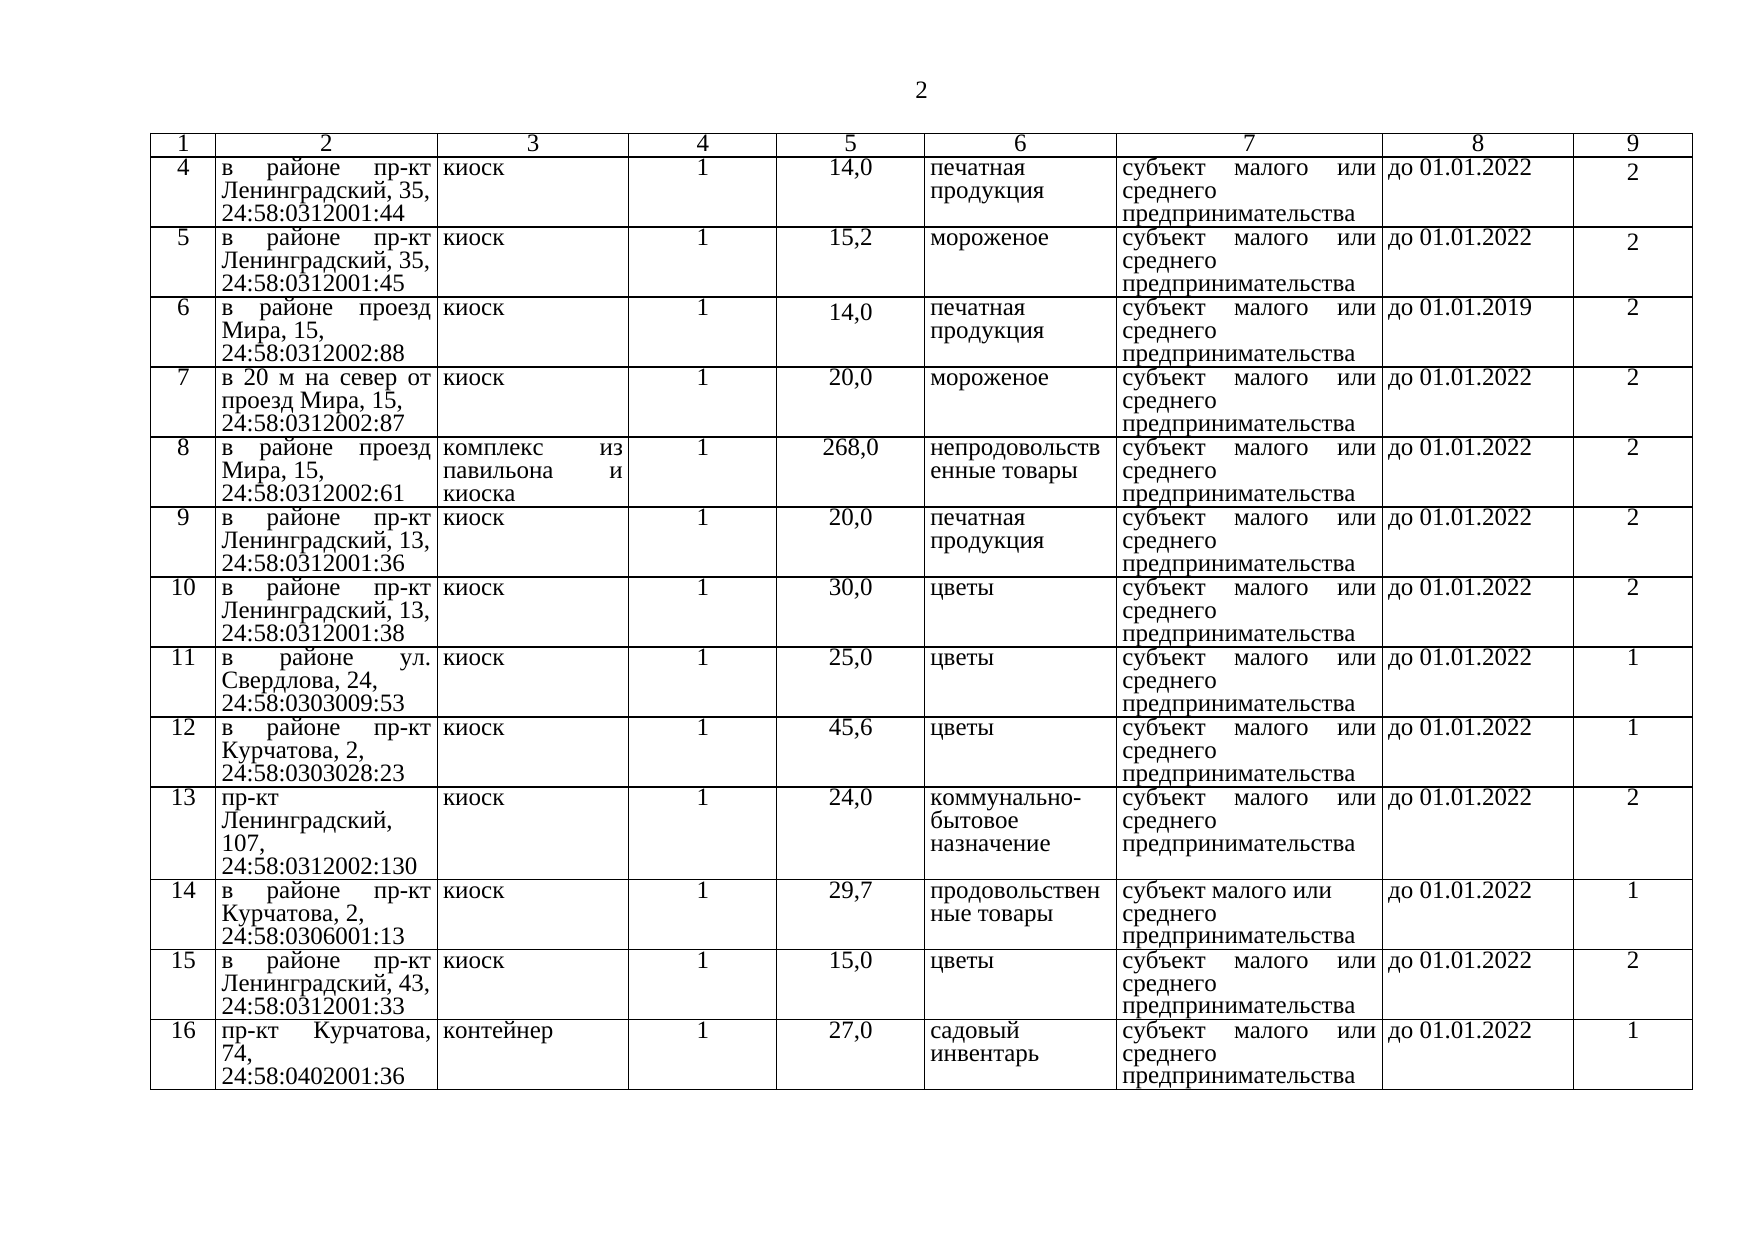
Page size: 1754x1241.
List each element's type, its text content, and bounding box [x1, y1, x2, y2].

table_cell в районе пр-кт Ленинградский, 43, 24:58:0312001:33 [216, 950, 437, 1019]
table_cell до 01.01.2022 [1383, 368, 1573, 436]
table_cell 2 [1574, 438, 1692, 506]
table_cell 2 [1574, 298, 1692, 366]
table_cell цветы [925, 718, 1116, 786]
table_cell 1 [1574, 718, 1692, 786]
table_cell в районе проезд Мира, 15, 24:58:0312002:61 [216, 438, 437, 506]
table_cell до 01.01.2022 [1383, 950, 1573, 1019]
table_cell 29,7 [777, 880, 924, 949]
table_cell 1 [629, 648, 776, 716]
table_header 7 [1117, 134, 1382, 156]
table_cell 14,0 [777, 298, 924, 366]
table_cell 15,2 [777, 228, 924, 296]
table_header 4 [629, 134, 776, 156]
table_cell 1 [1574, 648, 1692, 716]
table_cell субъект малого или среднего предпринимательства [1117, 880, 1382, 949]
table_cell цветы [925, 578, 1116, 646]
table_cell 10 [151, 578, 215, 646]
table_cell пр-кт Курчатова, 74, 24:58:0402001:36 [216, 1020, 437, 1089]
table_cell 13 [151, 788, 215, 879]
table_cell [1117, 1020, 1382, 1089]
table_cell в районе пр-кт Ленинградский, 35, 24:58:0312001:44 [216, 158, 437, 226]
table_cell 16 [151, 1020, 215, 1089]
table_cell киоск [438, 718, 628, 786]
table_cell 1 [629, 508, 776, 576]
table_cell 30,0 [777, 578, 924, 646]
table_cell киоск [438, 648, 628, 716]
table_cell 1 [629, 1020, 776, 1089]
table_cell до 01.01.2019 [1383, 298, 1573, 366]
table_cell коммунально-бытовое назначение [925, 788, 1116, 879]
table_cell 45,6 [777, 718, 924, 786]
table_cell 15 [151, 950, 215, 1019]
table_cell 1 [629, 718, 776, 786]
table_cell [1117, 950, 1382, 1019]
table_cell 20,0 [777, 508, 924, 576]
table_header 6 [925, 134, 1116, 156]
table_cell 20,0 [777, 368, 924, 436]
table_cell 7 [151, 368, 215, 436]
table_cell киоск [438, 508, 628, 576]
table_cell 25,0 [777, 648, 924, 716]
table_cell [1117, 228, 1382, 296]
table_cell 1 [629, 950, 776, 1019]
table_cell цветы [925, 648, 1116, 716]
table_header 2 [216, 134, 437, 156]
table_cell печатная продукция [925, 158, 1116, 226]
table_cell печатная продукция [925, 508, 1116, 576]
table_cell субъект малого или среднего предпринимательства [1117, 718, 1382, 786]
table_cell 2 [1574, 228, 1692, 296]
table_cell киоск [438, 158, 628, 226]
table_cell 27,0 [777, 1020, 924, 1089]
table_header 8 [1383, 134, 1573, 156]
table_cell до 01.01.2022 [1383, 578, 1573, 646]
table_cell 12 [151, 718, 215, 786]
table_cell субъект малого или среднего предпринимательства [1117, 578, 1382, 646]
table_cell до 01.01.2022 [1383, 1020, 1573, 1089]
table_cell 11 [151, 648, 215, 716]
table_cell киоск [438, 298, 628, 366]
table_cell 1 [629, 880, 776, 949]
table_cell 2 [1574, 950, 1692, 1019]
table_cell киоск [438, 368, 628, 436]
table_cell субъект малого или среднего предпринимательства [1117, 368, 1382, 436]
table_cell до 01.01.2022 [1383, 648, 1573, 716]
table_cell 1 [629, 158, 776, 226]
table_cell контейнер [438, 1020, 628, 1089]
table_cell 14 [151, 880, 215, 949]
table_cell мороженое [925, 368, 1116, 436]
table_cell цветы [925, 950, 1116, 1019]
table_cell 1 [629, 298, 776, 366]
table_cell 14,0 [777, 158, 924, 226]
table_cell 2 [1574, 368, 1692, 436]
table_cell 9 [151, 508, 215, 576]
table_header 9 [1574, 134, 1692, 156]
table_cell субъект малого или среднего предпринимательства [1117, 298, 1382, 366]
table_cell субъект малого или среднего предпринимательства [1117, 788, 1382, 879]
table_cell 15,0 [777, 950, 924, 1019]
table_cell продовольственные товары [925, 880, 1116, 949]
table_cell до 01.01.2022 [1383, 880, 1573, 949]
table_cell до 01.01.2022 [1383, 158, 1573, 226]
table_cell печатная продукция [925, 298, 1116, 366]
table_cell в районе пр-кт Курчатова, 2, 24:58:0303028:23 [216, 718, 437, 786]
table_cell 8 [151, 438, 215, 506]
table_cell 1 [1574, 880, 1692, 949]
table_cell субъект малого или среднего предпринимательства [1117, 508, 1382, 576]
table_cell 1 [629, 228, 776, 296]
table_cell в районе проезд Мира, 15, 24:58:0312002:88 [216, 298, 437, 366]
table_cell до 01.01.2022 [1383, 788, 1573, 879]
table_cell субъект малого или среднего предпринимательства [1117, 438, 1382, 506]
table_cell киоск [438, 578, 628, 646]
table_header 1 [151, 134, 215, 156]
table_cell 1 [1574, 1020, 1692, 1089]
table_header 3 [438, 134, 628, 156]
table_cell в районе пр-кт Ленинградский, 13, 24:58:0312001:36 [216, 508, 437, 576]
table_cell 2 [1574, 788, 1692, 879]
table_cell мороженое [925, 228, 1116, 296]
table_cell 24,0 [777, 788, 924, 879]
table_header 5 [777, 134, 924, 156]
table_cell 2 [1574, 158, 1692, 226]
table_cell в 20 м на север от проезд Мира, 15, 24:58:0312002:87 [216, 368, 437, 436]
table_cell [1117, 158, 1382, 226]
table_cell садовый инвентарь [925, 1020, 1116, 1089]
table_cell киоск [438, 880, 628, 949]
table_cell пр-кт Ленинградский, 107, 24:58:0312002:130 [216, 788, 437, 879]
table_cell до 01.01.2022 [1383, 718, 1573, 786]
table_cell 2 [1574, 508, 1692, 576]
table_cell 6 [151, 298, 215, 366]
table_cell комплекс из павильона и киоска [438, 438, 628, 506]
table_cell в районе пр-кт Ленинградский, 13, 24:58:0312001:38 [216, 578, 437, 646]
table_cell 1 [629, 438, 776, 506]
table_cell 1 [629, 578, 776, 646]
table_cell субъект малого или среднего предпринимательства [1117, 648, 1382, 716]
table_cell 4 [151, 158, 215, 226]
table_cell до 01.01.2022 [1383, 508, 1573, 576]
table_cell киоск [438, 788, 628, 879]
table_cell до 01.01.2022 [1383, 438, 1573, 506]
table_cell киоск [438, 228, 628, 296]
table_cell киоск [438, 950, 628, 1019]
table_cell до 01.01.2022 [1383, 228, 1573, 296]
table_cell 1 [629, 788, 776, 879]
table_cell 5 [151, 228, 215, 296]
table_cell в районе пр-кт Ленинградский, 35, 24:58:0312001:45 [216, 228, 437, 296]
table_cell в районе пр-кт Курчатова, 2, 24:58:0306001:13 [216, 880, 437, 949]
table_cell 268,0 [777, 438, 924, 506]
table_cell непродовольственные товары [925, 438, 1116, 506]
table_cell в районе ул. Свердлова, 24, 24:58:0303009:53 [216, 648, 437, 716]
table_cell 1 [629, 368, 776, 436]
table_cell 2 [1574, 578, 1692, 646]
